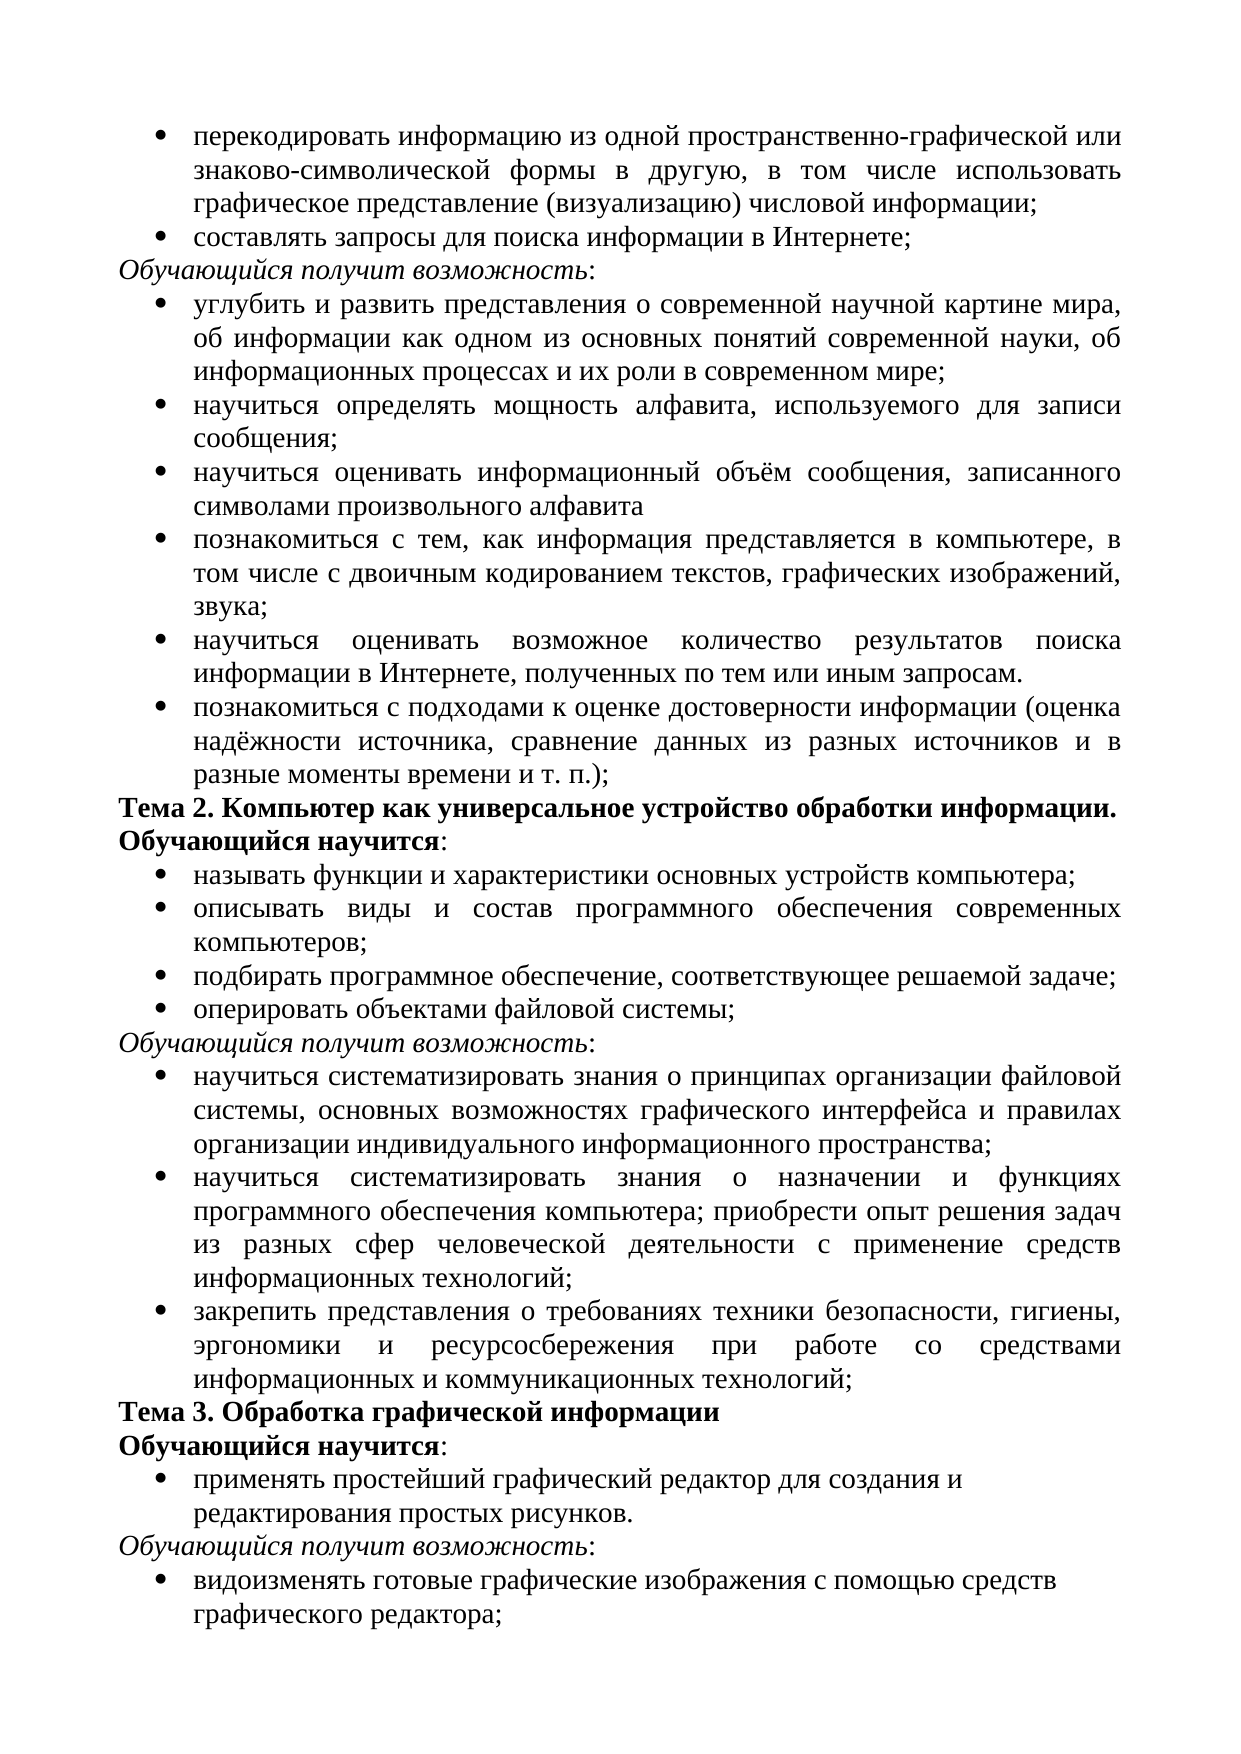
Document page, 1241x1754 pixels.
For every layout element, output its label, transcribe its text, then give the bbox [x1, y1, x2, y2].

list подбирать программное обеспечение, соответствующее решаемой задаче; [156, 958, 1122, 991]
list перекодировать информацию из одной пространственно-графической или знаково-символической формы в другую, в том числе использовать графическое представление (визуализацию) числовой информации; [156, 118, 1122, 219]
text Тема 3. Обработка графической информации [118, 1394, 1122, 1428]
list называть функции и характеристики основных устройств компьютера; [156, 857, 1122, 891]
list научиться систематизировать знания о принципах организации файловой системы, основных возможностях графического интерфейса и правилах организации индивидуального информационного пространства; [156, 1058, 1122, 1159]
list закрепить представления о требованиях техники безопасности, гигиены, эргономики и ресурсосбережения при работе со средствами информационных и коммуникационных технологий; [156, 1293, 1122, 1394]
text Тема 2. Компьютер как универсальное устройство обработки информации. [118, 790, 1122, 823]
list составлять запросы для поиска информации в Интернете; [156, 219, 1122, 252]
list углубить и развить представления о современной научной картине мира, об информации как одном из основных понятий современной науки, об информационных процессах и их роли в современном мире; [156, 286, 1122, 387]
list видоизменять готовые графические изображения с помощью средств графического редактора; [156, 1562, 1122, 1629]
list научиться определять мощность алфавита, используемого для записи сообщения; [156, 387, 1122, 454]
list познакомиться с подходами к оценке достоверности информации (оценка надёжности источника, сравнение данных из разных источников и в разные моменты времени и т. п.); [156, 689, 1122, 790]
text Обучающийся научится: [118, 823, 1122, 857]
text Обучающийся получит возможность: [118, 252, 1122, 286]
list применять простейший графический редактор для создания и редактирования простых рисунков. [156, 1461, 1122, 1528]
text Обучающийся получит возможность: [118, 1528, 1122, 1562]
list научиться оценивать возможное количество результатов поиска информации в Интернете, полученных по тем или иным запросам. [156, 622, 1122, 689]
list научиться систематизировать знания о назначении и функциях программного обеспечения компьютера; приобрести опыт решения задач из разных сфер человеческой деятельности с применение средств информационных технологий; [156, 1159, 1122, 1293]
list оперировать объектами файловой системы; [156, 991, 1122, 1025]
text Обучающийся получит возможность: [118, 1025, 1122, 1058]
list познакомиться с тем, как информация представляется в компьютере, в том числе с двоичным кодированием текстов, графических изображений, звука; [156, 521, 1122, 622]
text Обучающийся научится: [118, 1428, 1122, 1461]
list научиться оценивать информационный объём сообщения, записанного символами произвольного алфавита [156, 454, 1122, 521]
list описывать виды и состав программного обеспечения современных компьютеров; [156, 891, 1122, 958]
